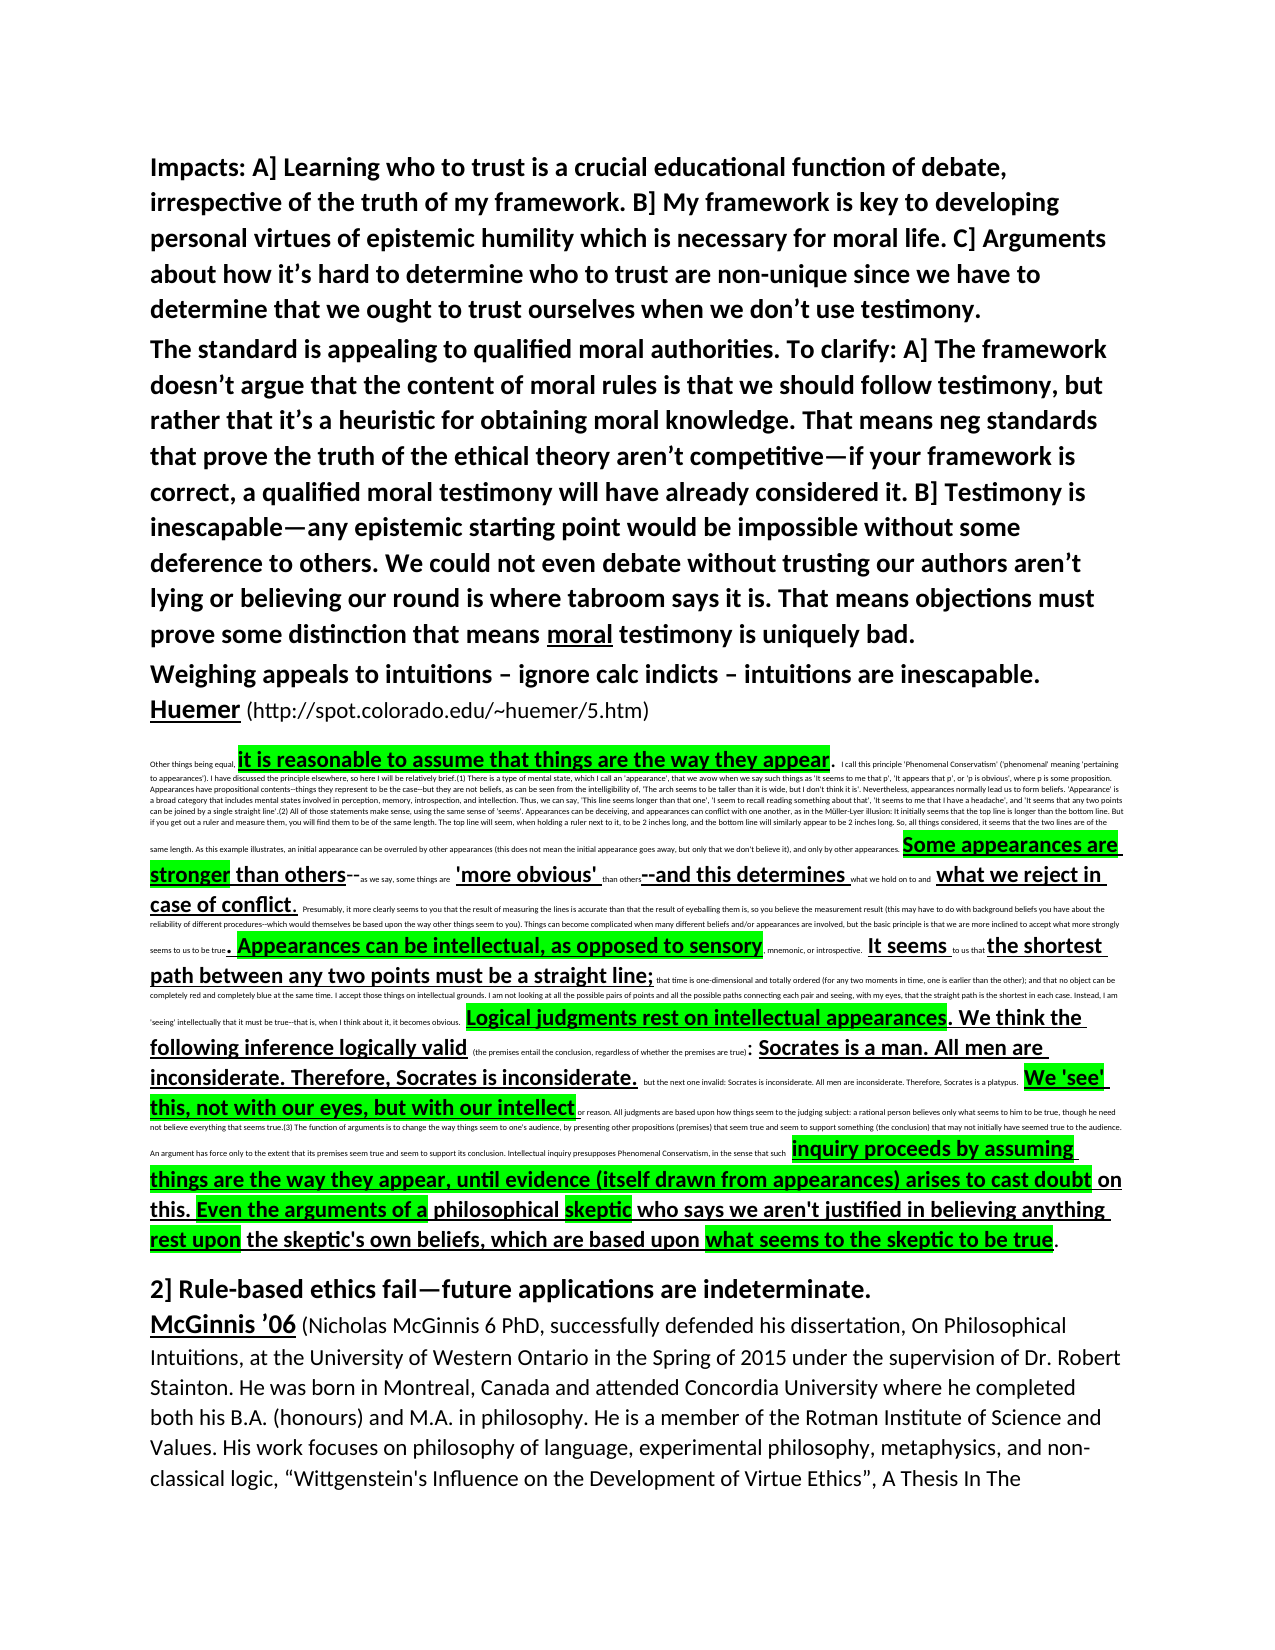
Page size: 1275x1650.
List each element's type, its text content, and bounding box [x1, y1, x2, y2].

subtitle Impacts: A] Learning who to trust is a crucial educational function of debate, irrespective of the truth of my framework. B] My framework is key to developing personal virtues of epistemic humility which is necessary for moral life. C] Arguments about how it’s hard to determine who to trust are non-unique since we have to determine that we ought to trust ourselves when we don’t use testimony. [150, 150, 1125, 326]
text Huemer (http://spot.colorado.edu/~huemer/5.htm) [150, 693, 1125, 726]
subtitle 2] Rule-based ethics fail—future applications are indeterminate. [150, 1272, 1125, 1305]
subtitle The standard is appealing to qualified moral authorities. To clarify: A] The framework doesn’t argue that the content of moral rules is that we should follow testimony, but rather that it’s a heuristic for obtaining moral knowledge. That means neg standards that prove the truth of the ethical theory aren’t competitive—if your framework is correct, a qualified moral testimony will have already considered it. B] Testimony is inescapable—any epistemic starting point would be impossible without some deference to others. We could not even debate without trusting our authors aren’t lying or believing our round is where tabroom says it is. That means objections must prove some distinction that means moral testimony is uniquely bad. [150, 332, 1125, 650]
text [150, 1308, 1125, 1492]
text Other things being equal, it is reasonable to assume that things are the way they appear. I call this principle 'Phenomenal Conservatism' ('phenomenal' meaning 'pertaining to appearances'). I have discussed the principle elsewhere, so here I will be relatively brief.(1) There is a type of mental state, which I call an 'appearance', that we avow when we say such things as 'It seems to me that p', 'It appears that p', or 'p is obvious', where p is some proposition. Appearances have propositional contents--things they represent to be the case--but they are not beliefs, as can be seen from the intelligibility of, 'The arch seems to be taller than it is wide, but I don't think it is'. Nevertheless, appearances normally lead us to form beliefs. 'Appearance' is a broad category that includes mental states involved in perception, memory, introspection, and intellection. Thus, we can say, 'This line seems longer than that one', 'I seem to recall reading something about that', 'It seems to me that I have a headache', and 'It seems that any two points can be joined by a single straight line'.(2) All of those statements make sense, using the same sense of 'seems'. Appearances can be deceiving, and appearances can conflict with one another, as in the Müller-Lyer illusion: It initially seems that the top line is longer than the bottom line. But if you get out a ruler and measure them, you will find them to be of the same length. The top line will seem, when holding a ruler next to it, to be 2 inches long, and the bottom line will similarly appear to be 2 inches long. So, all things considered, it seems that the two lines are of the same length. As this example illustrates, an initial appearance can be overruled by other appearances (this does not mean the initial appearance goes away, but only that we don't believe it), and only by other appearances. Some appearances are stronger than others--as we say, some things are 'more obvious' than others--and this determines what we hold on to and what we reject in case of conflict. Presumably, it more clearly seems to you that the result of measuring the lines is accurate than that the result of eyeballing them is, so you believe the measurement result (this may have to do with background beliefs you have about the reliability of different procedures--which would themselves be based upon the way other things seem to you). Things can become complicated when many different beliefs and/or appearances are involved, but the basic principle is that we are more inclined to accept what more strongly seems to us to be true. Appearances can be intellectual, as opposed to sensory, mnemonic, or introspective. It seems to us that the shortest path between any two points must be a straight line; that time is one-dimensional and totally ordered (for any two moments in time, one is earlier than the other); and that no object can be completely red and completely blue at the same time. I accept those things on intellectual grounds. I am not looking at all the possible pairs of points and all the possible paths connecting each pair and seeing, with my eyes, that the straight path is the shortest in each case. Instead, I am 'seeing' intellectually that it must be true--that is, when I think about it, it becomes obvious. Logical judgments rest on intellectual appearances. We think the following inference logically valid (the premises entail the conclusion, regardless of whether the premises are true): Socrates is a man. All men are inconsiderate. Therefore, Socrates is inconsiderate. but the next one invalid: Socrates is inconsiderate. All men are inconsiderate. Therefore, Socrates is a platypus. We 'see' this, not with our eyes, but with our intellect or reason. All judgments are based upon how things seem to the judging subject: a rational person believes only what seems to him to be true, though he need not believe everything that seems true.(3) The function of arguments is to change the way things seem to one's audience, by presenting other propositions (premises) that seem true and seem to support something (the conclusion) that may not initially have seemed true to the audience. An argument has force only to the extent that its premises seem true and seem to support its conclusion. Intellectual inquiry presupposes Phenomenal Conservatism, in the sense that such inquiry proceeds by assuming things are the way they appear, until evidence (itself drawn from appearances) arises to cast doubt on this. Even the arguments of a philosophical skeptic who says we aren't justified in believing anything rest upon the skeptic's own beliefs, which are based upon what seems to the skeptic to be true. [150, 745, 1125, 1253]
subtitle Weighing appeals to intuitions – ignore calc indicts – intuitions are inescapable. [150, 657, 1125, 690]
